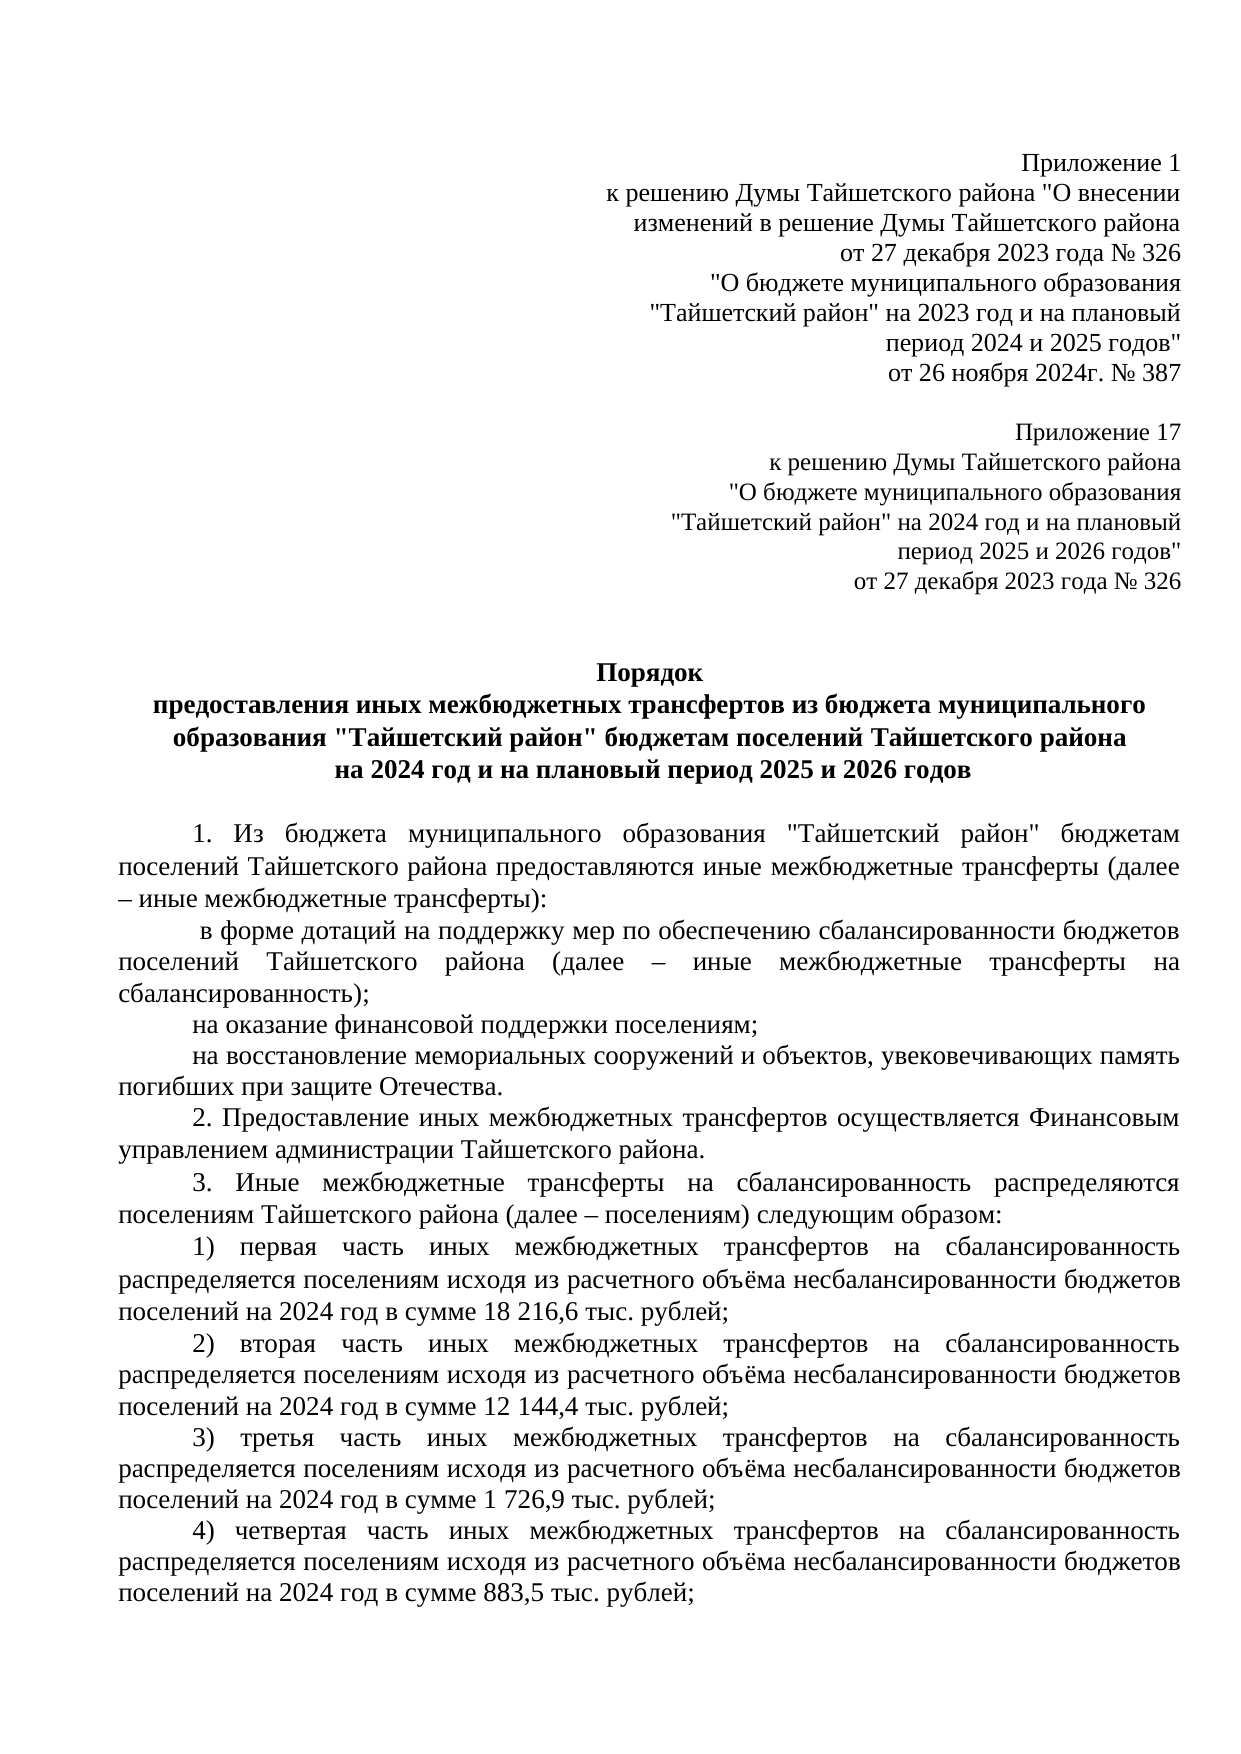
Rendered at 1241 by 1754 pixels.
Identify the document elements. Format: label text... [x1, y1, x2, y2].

text Приложение 1 [118, 147, 1181, 177]
text Приложение 17 [645, 417, 1181, 446]
text "О бюджете муниципального образования "Тайшетский район" на 2023 год и на плановый период 2024 и 2025 годов" [645, 267, 1181, 357]
text "О бюджете муниципального образования "Тайшетский район" на 2024 год и на плановый период 2025 и 2026 годов" [645, 477, 1181, 565]
text 2. Предоставление иных межбюджетных трансфертов осуществляется Финансовым управлением администрации Тайшетского района. [118, 1101, 1181, 1165]
text от 26 ноября 2024г. № 387 [645, 357, 1181, 387]
text 2) вторая часть иных межбюджетных трансфертов на сбалансированность распределяется поселениям исходя из расчетного объёма несбалансированности бюджетов поселений на 2024 год в сумме 12 144,4 тыс. рублей; [118, 1327, 1181, 1421]
title предоставления иных межбюджетных трансфертов из бюджета муниципального образования "Тайшетский район" бюджетам поселений Тайшетского района [118, 688, 1181, 752]
text 3. Иные межбюджетные трансферты на сбалансированность распределяются поселениям Тайшетского района (далее – поселениям) следующим образом: [118, 1166, 1181, 1229]
text изменений в решение Думы Тайшетского района [118, 207, 1181, 237]
text на оказание финансовой поддержки поселениям; [118, 1008, 1181, 1039]
text к решению Думы Тайшетского района "О внесении [118, 177, 1181, 207]
text от 27 декабря 2023 года № 326 [118, 237, 1181, 267]
text от 27 декабря 2023 года № 326 [645, 566, 1181, 595]
text к решению Думы Тайшетского района [645, 447, 1181, 476]
text 4) четвертая часть иных межбюджетных трансфертов на сбалансированность распределяется поселениям исходя из расчетного объёма несбалансированности бюджетов поселений на 2024 год в сумме 883,5 тыс. рублей; [118, 1514, 1181, 1608]
text на восстановление мемориальных сооружений и объектов, увековечивающих память погибших при защите Отечества. [118, 1039, 1181, 1101]
text в форме дотаций на поддержку мер по обеспечению сбалансированности бюджетов поселений Тайшетского района (далее – иные межбюджетные трансферты на сбалансированность); [118, 914, 1181, 1008]
text 3) третья часть иных межбюджетных трансфертов на сбалансированность распределяется поселениям исходя из расчетного объёма несбалансированности бюджетов поселений на 2024 год в сумме 1 726,9 тыс. рублей; [118, 1421, 1181, 1514]
text 1) первая часть иных межбюджетных трансфертов на сбалансированность распределяется поселениям исходя из расчетного объёма несбалансированности бюджетов поселений на 2024 год в сумме 18 216,6 тыс. рублей; [118, 1230, 1181, 1326]
text 1. Из бюджета муниципального образования "Тайшетский район" бюджетам поселений Тайшетского района предоставляются иные межбюджетные трансферты (далее – иные межбюджетные трансферты): [118, 817, 1181, 913]
title Порядок [118, 656, 1181, 687]
title на 2024 год и на плановый период 2025 и 2026 годов [118, 753, 1181, 784]
